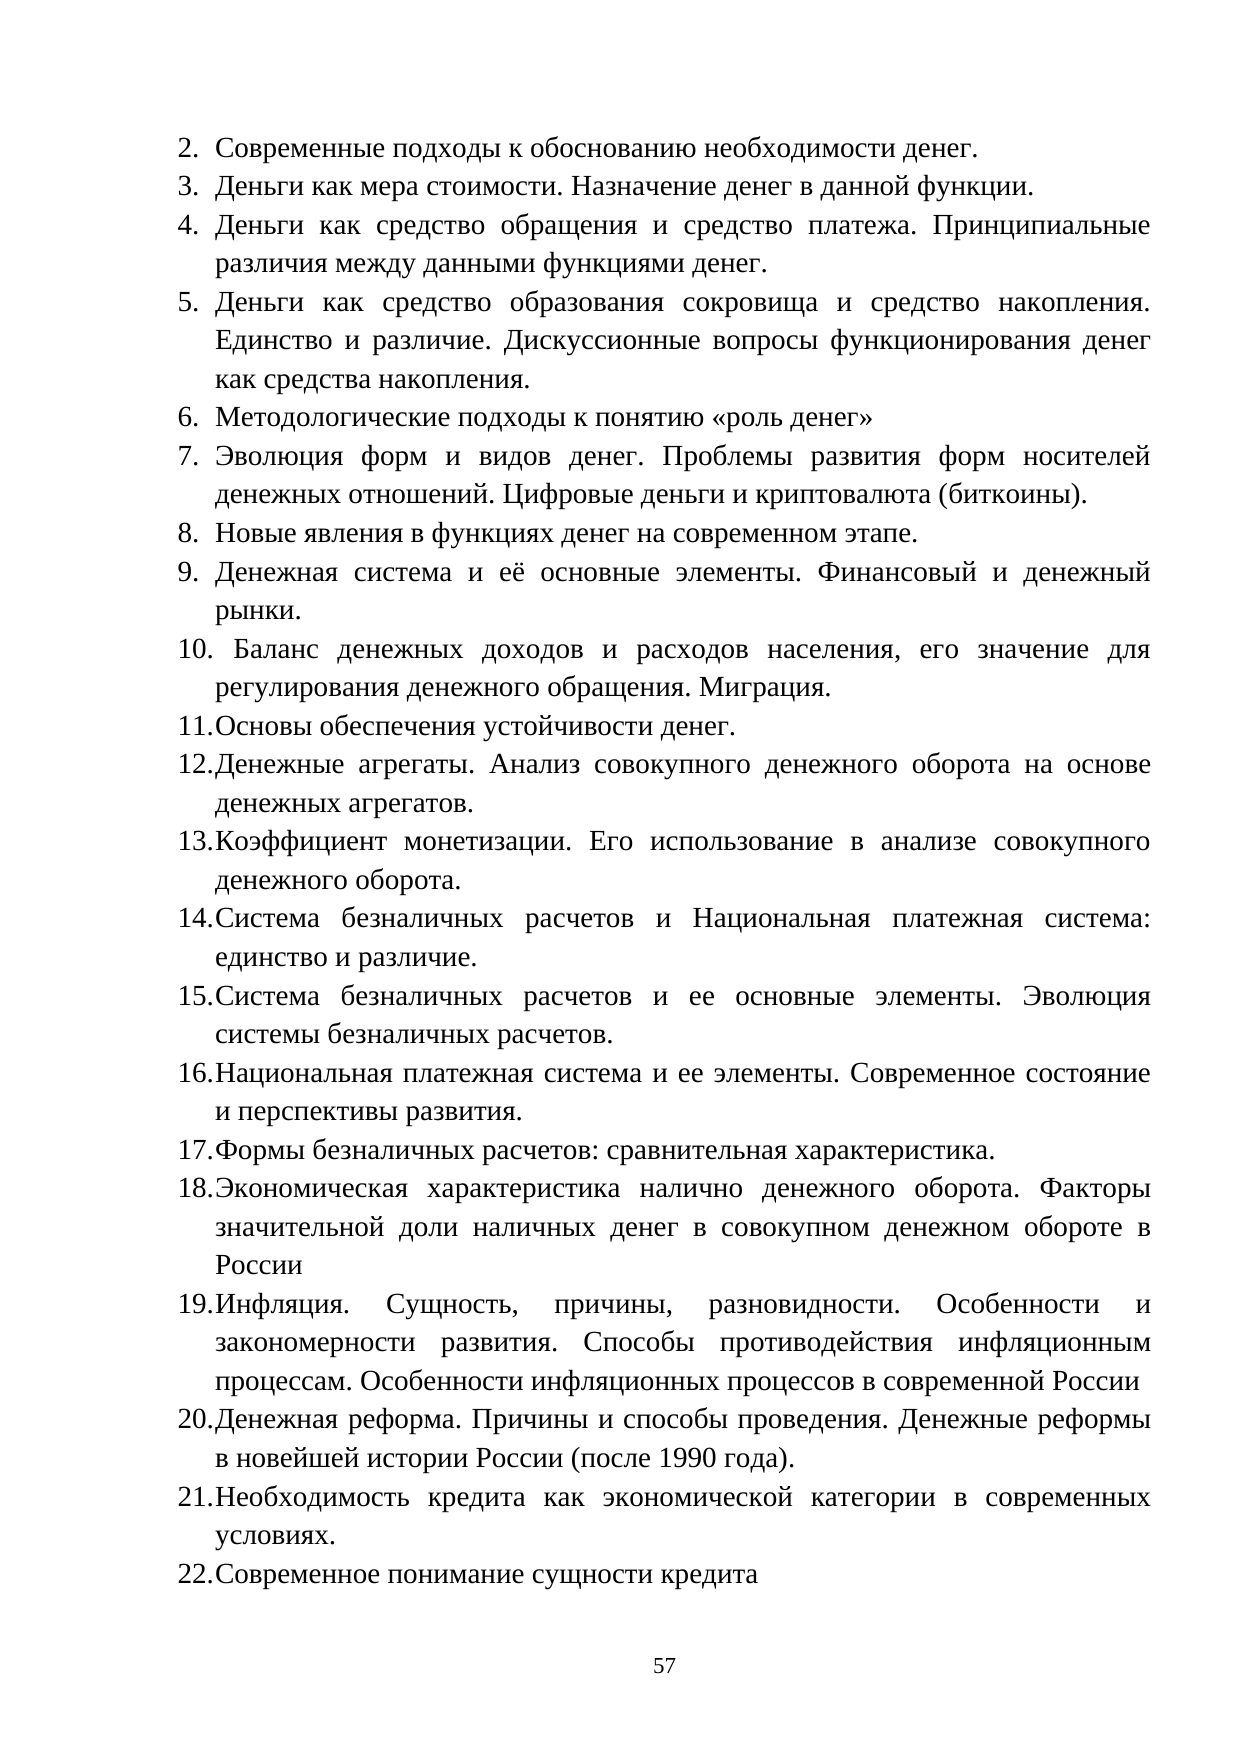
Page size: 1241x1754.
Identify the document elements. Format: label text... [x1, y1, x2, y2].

list Формы безналичных расчетов: сравнительная характеристика. [177, 1132, 1152, 1165]
list Национальная платежная система и ее элементы. Современное состояние и перспективы развития. [177, 1055, 1152, 1127]
list Система безналичных расчетов и Национальная платежная система: единство и различие. [177, 901, 1152, 973]
list Экономическая характеристика налично денежного оборота. Факторы значительной доли наличных денег в совокупном денежном обороте в России [177, 1170, 1152, 1281]
list Методологические подходы к понятию «роль денег» [177, 399, 1152, 433]
list Коэффициент монетизации. Его использование в анализе совокупного денежного оборота. [177, 823, 1152, 896]
list Деньги как средство обращения и средство платежа. Принципиальные различия между данными функциями денег. [177, 207, 1152, 279]
list Денежная система и её основные элементы. Финансовый и денежный рынки. [177, 554, 1152, 626]
list Современное понимание сущности кредита [177, 1556, 1152, 1589]
list Необходимость кредита как экономической категории в современных условиях. [177, 1479, 1152, 1551]
list Новые явления в функциях денег на современном этапе. [177, 515, 1152, 549]
list Денежная реформа. Причины и способы проведения. Денежные реформы в новейшей истории России (после 1990 года). [177, 1402, 1152, 1474]
list Денежные агрегаты. Анализ совокупного денежного оборота на основе денежных агрегатов. [177, 746, 1152, 818]
list Система безналичных расчетов и ее основные элементы. Эволюция системы безналичных расчетов. [177, 978, 1152, 1050]
list Баланс денежных доходов и расходов населения, его значение для регулирования денежного обращения. Миграция. [177, 631, 1152, 703]
list Эволюция форм и видов денег. Проблемы развития форм носителей денежных отношений. Цифровые деньги и криптовалюта (биткоины). [177, 438, 1152, 510]
list Основы обеспечения устойчивости денег. [177, 708, 1152, 741]
list Инфляция. Сущность, причины, разновидности. Особенности и закономерности развития. Способы противодействия инфляционным процессам. Особенности инфляционных процессов в современной России [177, 1286, 1152, 1397]
list Современные подходы к обоснованию необходимости денег. [177, 130, 1152, 163]
list Деньги как мера стоимости. Назначение денег в данной функции. [177, 168, 1152, 202]
list Деньги как средство образования сокровища и средство накопления. Единство и различие. Дискуссионные вопросы функционирования денег как средства накопления. [177, 284, 1152, 394]
